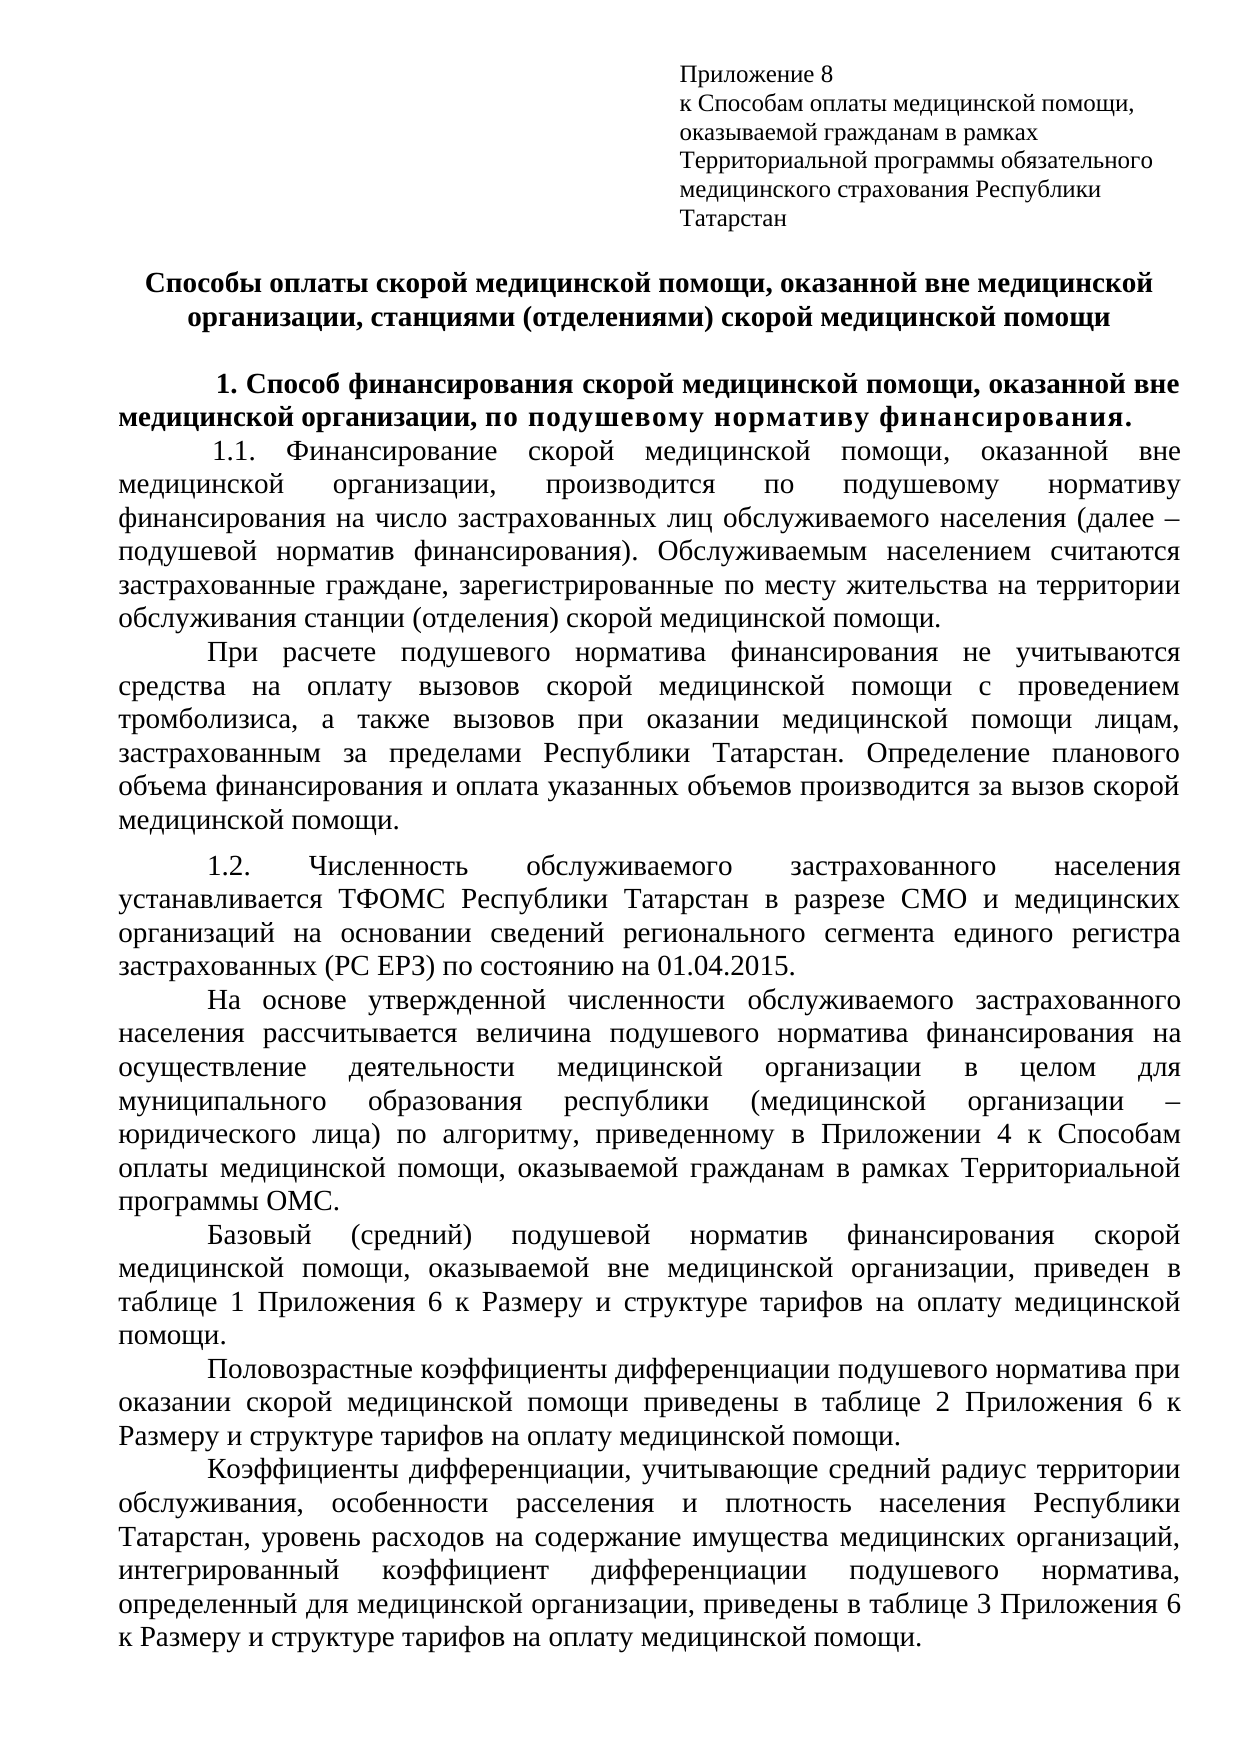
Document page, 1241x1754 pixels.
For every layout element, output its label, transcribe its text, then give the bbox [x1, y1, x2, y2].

text 1. Способ финансирования скорой медицинской помощи, оказанной вне медицинской организации, по подушевому нормативу финансирования. [118, 366, 1180, 433]
text Половозрастные коэффициенты дифференциации подушевого норматива при оказании скорой медицинской помощи приведены в таблице 2 Приложения 6 к Размеру и структуре тарифов на оплату медицинской помощи. [118, 1351, 1181, 1452]
text На основе утвержденной численности обслуживаемого застрахованного населения рассчитывается величина подушевого норматива финансирования на осуществление деятельности медицинской организации в целом для муниципального образования республики (медицинской организации – юридического лица) по алгоритму, приведенному в Приложении 4 к Способам оплаты медицинской помощи, оказываемой гражданам в рамках Территориальной программы ОМС. [118, 982, 1181, 1217]
text 1.1. Финансирование скорой медицинской помощи, оказанной вне медицинской организации, производится по подушевому нормативу финансирования на число застрахованных лиц обслуживаемого населения (далее – подушевой норматив финансирования). Обслуживаемым населением считаются застрахованные граждане, зарегистрированные по месту жительства на территории обслуживания станции (отделения) скорой медицинской помощи. [118, 433, 1181, 634]
text Способы оплаты скорой медицинской помощи, оказанной вне медицинской организации, станциями (отделениями) скорой медицинской помощи [118, 265, 1180, 332]
text Коэффициенты дифференциации, учитывающие средний радиус территории обслуживания, особенности расселения и плотность населения Республики Татарстан, уровень расходов на содержание имущества медицинских организаций, интегрированный коэффициент дифференциации подушевого норматива, определенный для медицинской организации, приведены в таблице 3 Приложения 6 к Размеру и структуре тарифов на оплату медицинской помощи. [118, 1452, 1181, 1653]
text к Способам оплаты медицинской помощи, оказываемой гражданам в рамках Территориальной программы обязательного медицинского страхования Республики Татарстан [679, 88, 1181, 232]
text Приложение 8 [679, 59, 1181, 88]
text Базовый (средний) подушевой норматив финансирования скорой медицинской помощи, оказываемой вне медицинской организации, приведен в таблице 1 Приложения 6 к Размеру и структуре тарифов на оплату медицинской помощи. [118, 1217, 1181, 1351]
text 1.2. Численность обслуживаемого застрахованного населения устанавливается ТФОМС Республики Татарстан в разрезе СМО и медицинских организаций на основании сведений регионального сегмента единого регистра застрахованных (РС ЕРЗ) по состоянию на 01.04.2015. [118, 848, 1181, 982]
text При расчете подушевого норматива финансирования не учитываются средства на оплату вызовов скорой медицинской помощи с проведением тромболизиса, а также вызовов при оказании медицинской помощи лицам, застрахованным за пределами Республики Татарстан. Определение планового объема финансирования и оплата указанных объемов производится за вызов скорой медицинской помощи. [118, 634, 1181, 835]
